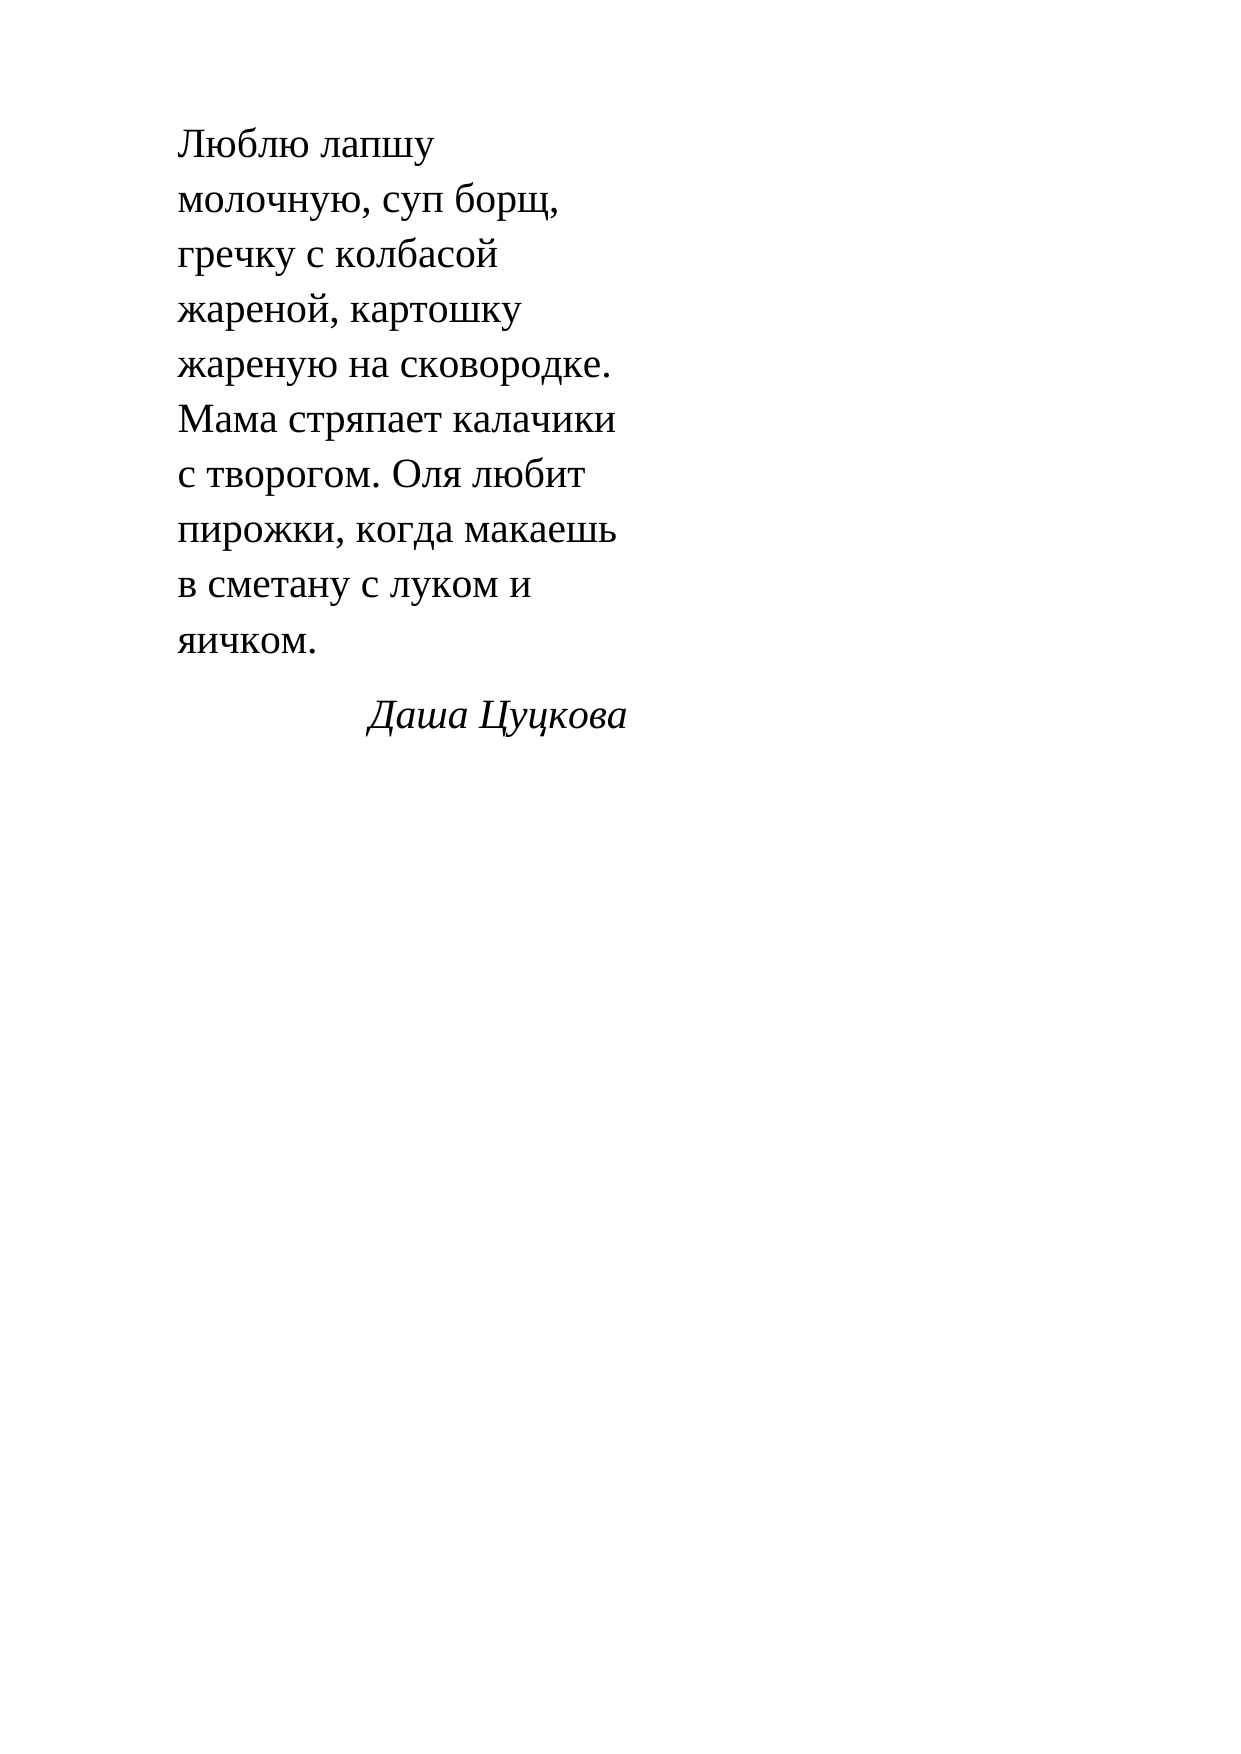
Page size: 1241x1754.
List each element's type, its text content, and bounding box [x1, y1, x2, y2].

text Люблю лапшу молочную, суп борщ, гречку с колбасой жареной, картошку жареную на сковородке. Мама стряпает калачики с творогом. Оля любит пирожки, когда макаешь в сметану с луком и яичком. [177, 118, 627, 662]
text Даша Цуцкова [177, 690, 627, 738]
